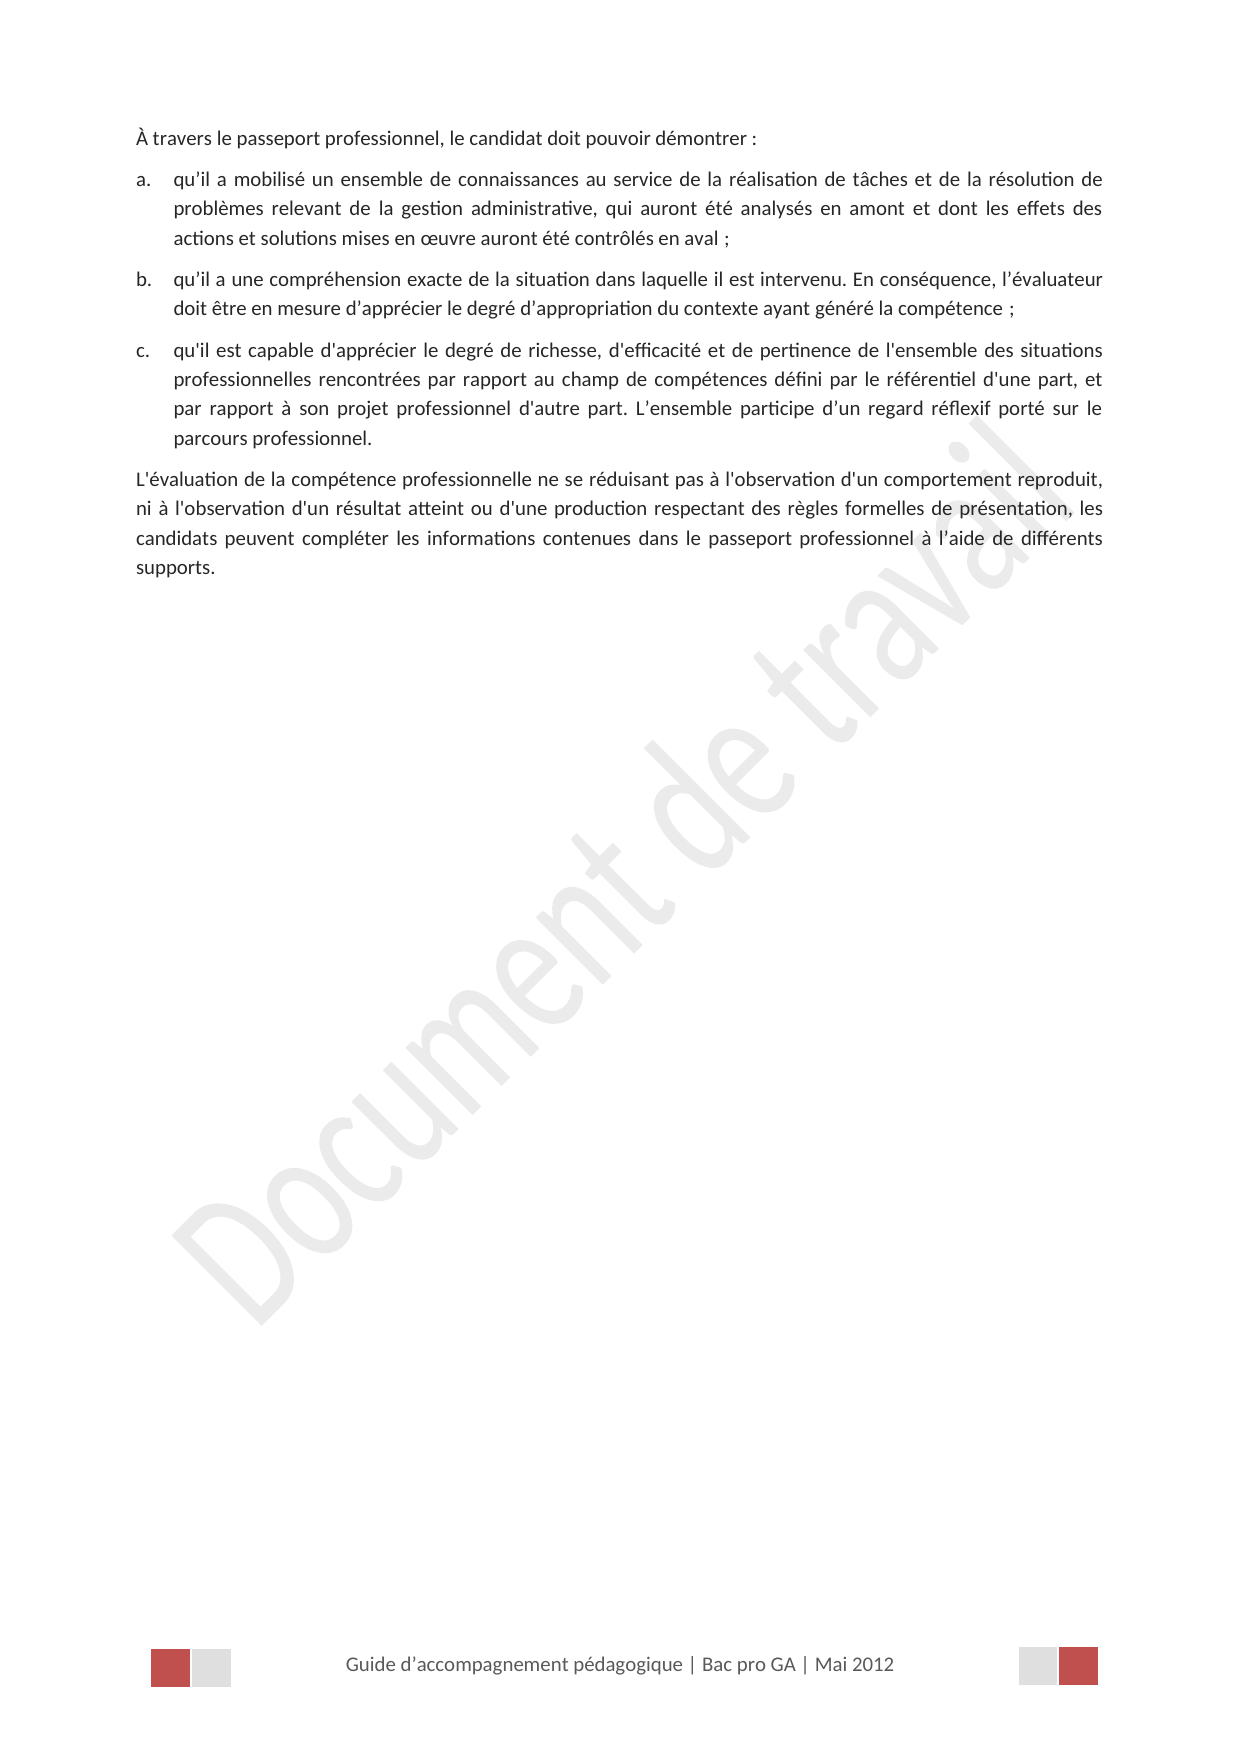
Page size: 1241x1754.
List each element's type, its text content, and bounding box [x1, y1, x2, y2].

list qu’il a une compréhension exacte de la situation dans laquelle il est intervenu. En conséquence, l’évaluateur doit être en mesure d’apprécier le degré d’appropriation du contexte ayant généré la compétence ; [136, 266, 1104, 321]
list qu’il a mobilisé un ensemble de connaissances au service de la réalisation de tâches et de la résolution de problèmes relevant de la gestion administrative, qui auront été analysés en amont et dont les effets des actions et solutions mises en œuvre auront été contrôlés en aval ; [136, 166, 1104, 250]
list qu'il est capable d'apprécier le degré de richesse, d'efficacité et de pertinence de l'ensemble des situations professionnelles rencontrées par rapport au champ de compétences défini par le référentiel d'une part, et par rapport à son projet professionnel d'autre part. L’ensemble participe d’un regard réflexif porté sur le parcours professionnel. [136, 337, 1104, 450]
text L'évaluation de la compétence professionnelle ne se réduisant pas à l'observation d'un comportement reproduit, ni à l'observation d'un résultat atteint ou d'une production respectant des règles formelles de présentation, les candidats peuvent compléter les informations contenues dans le passeport professionnel à l’aide de différents supports. [136, 466, 1104, 579]
text À travers le passeport professionnel, le candidat doit pouvoir démontrer : [136, 125, 1104, 150]
